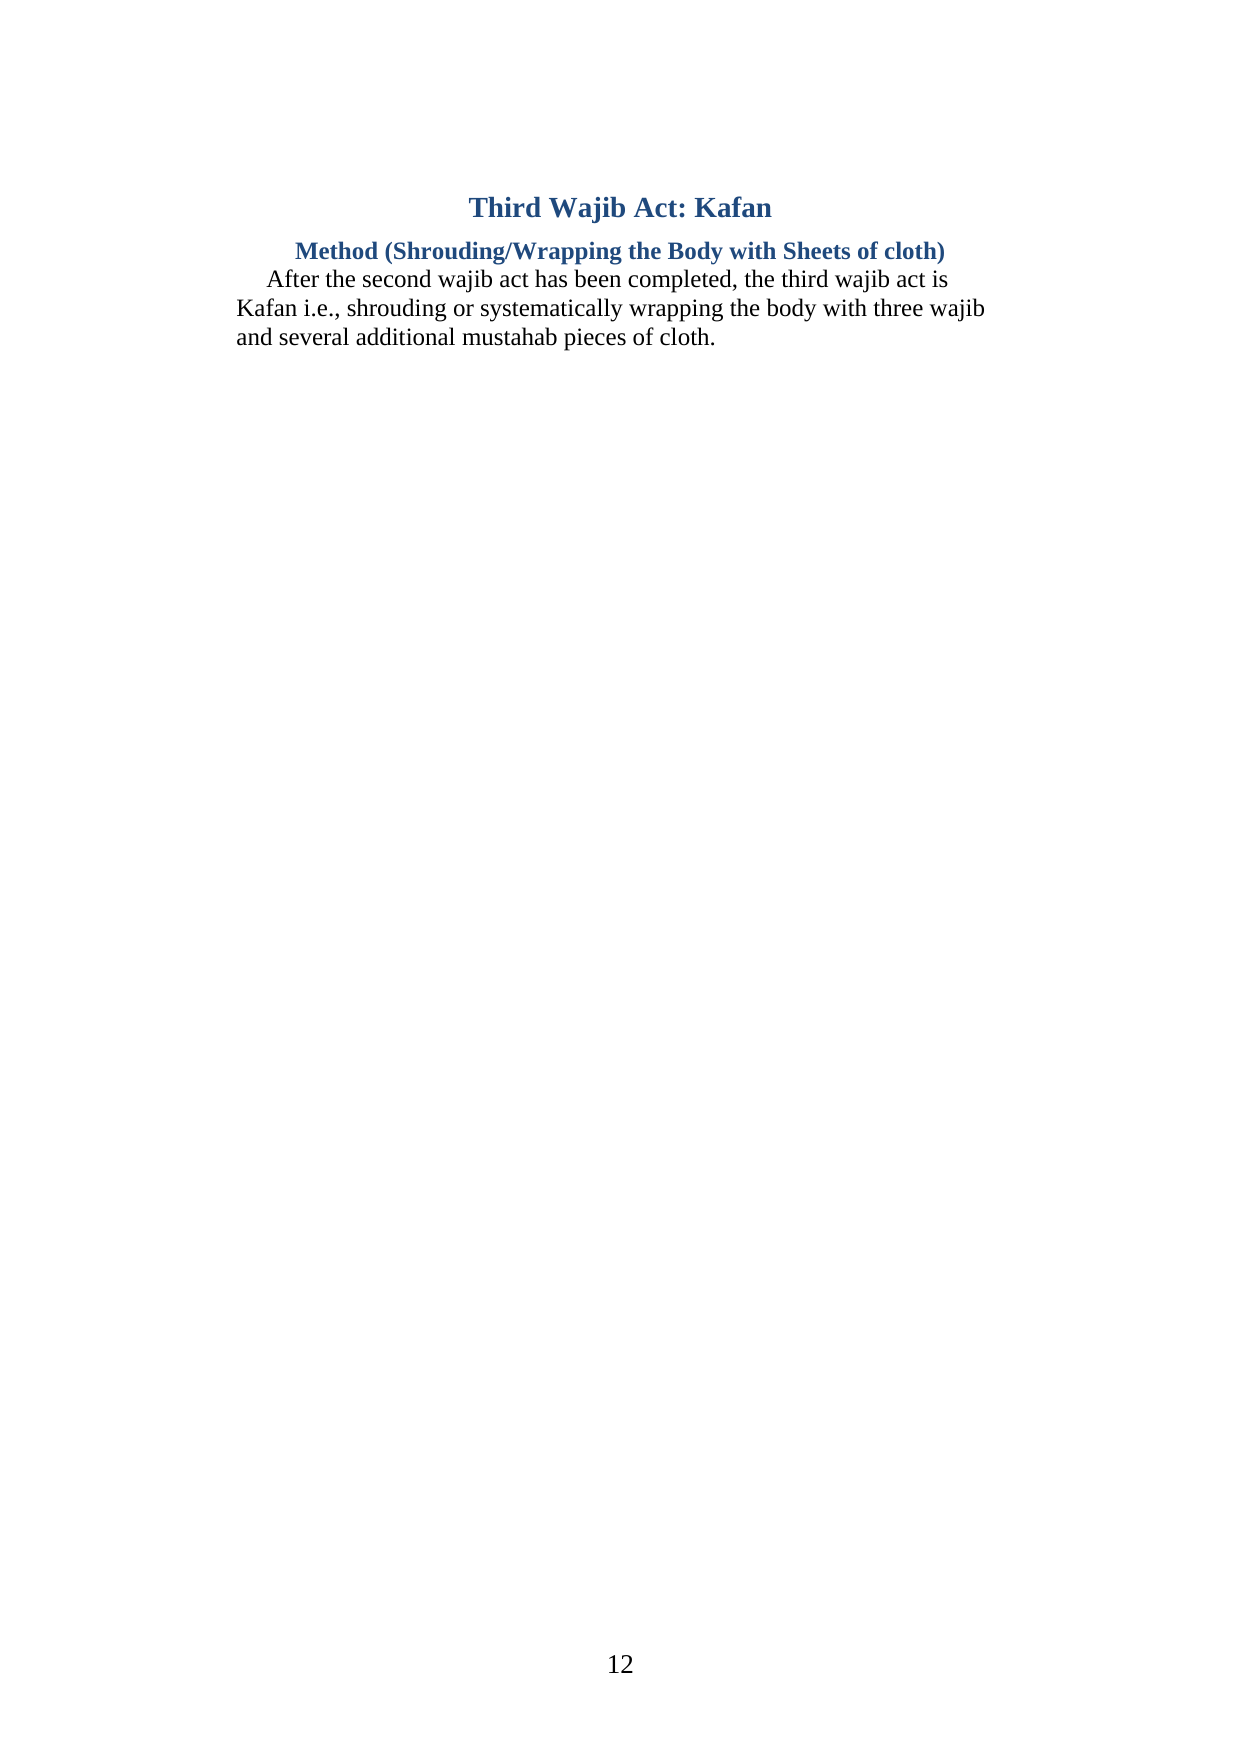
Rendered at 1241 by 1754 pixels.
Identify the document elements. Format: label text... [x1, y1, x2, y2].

subtitle Method (Shrouding/Wrapping the Body with Sheets of cloth) [236, 236, 1004, 264]
text After the second wajib act has been completed, the third wajib act is Kafan i.e., shrouding or systematically wrapping the body with three wajib and several additional mustahab pieces of cloth. [236, 264, 1004, 351]
subtitle Third Wajib Act: Kafan [236, 190, 1004, 223]
